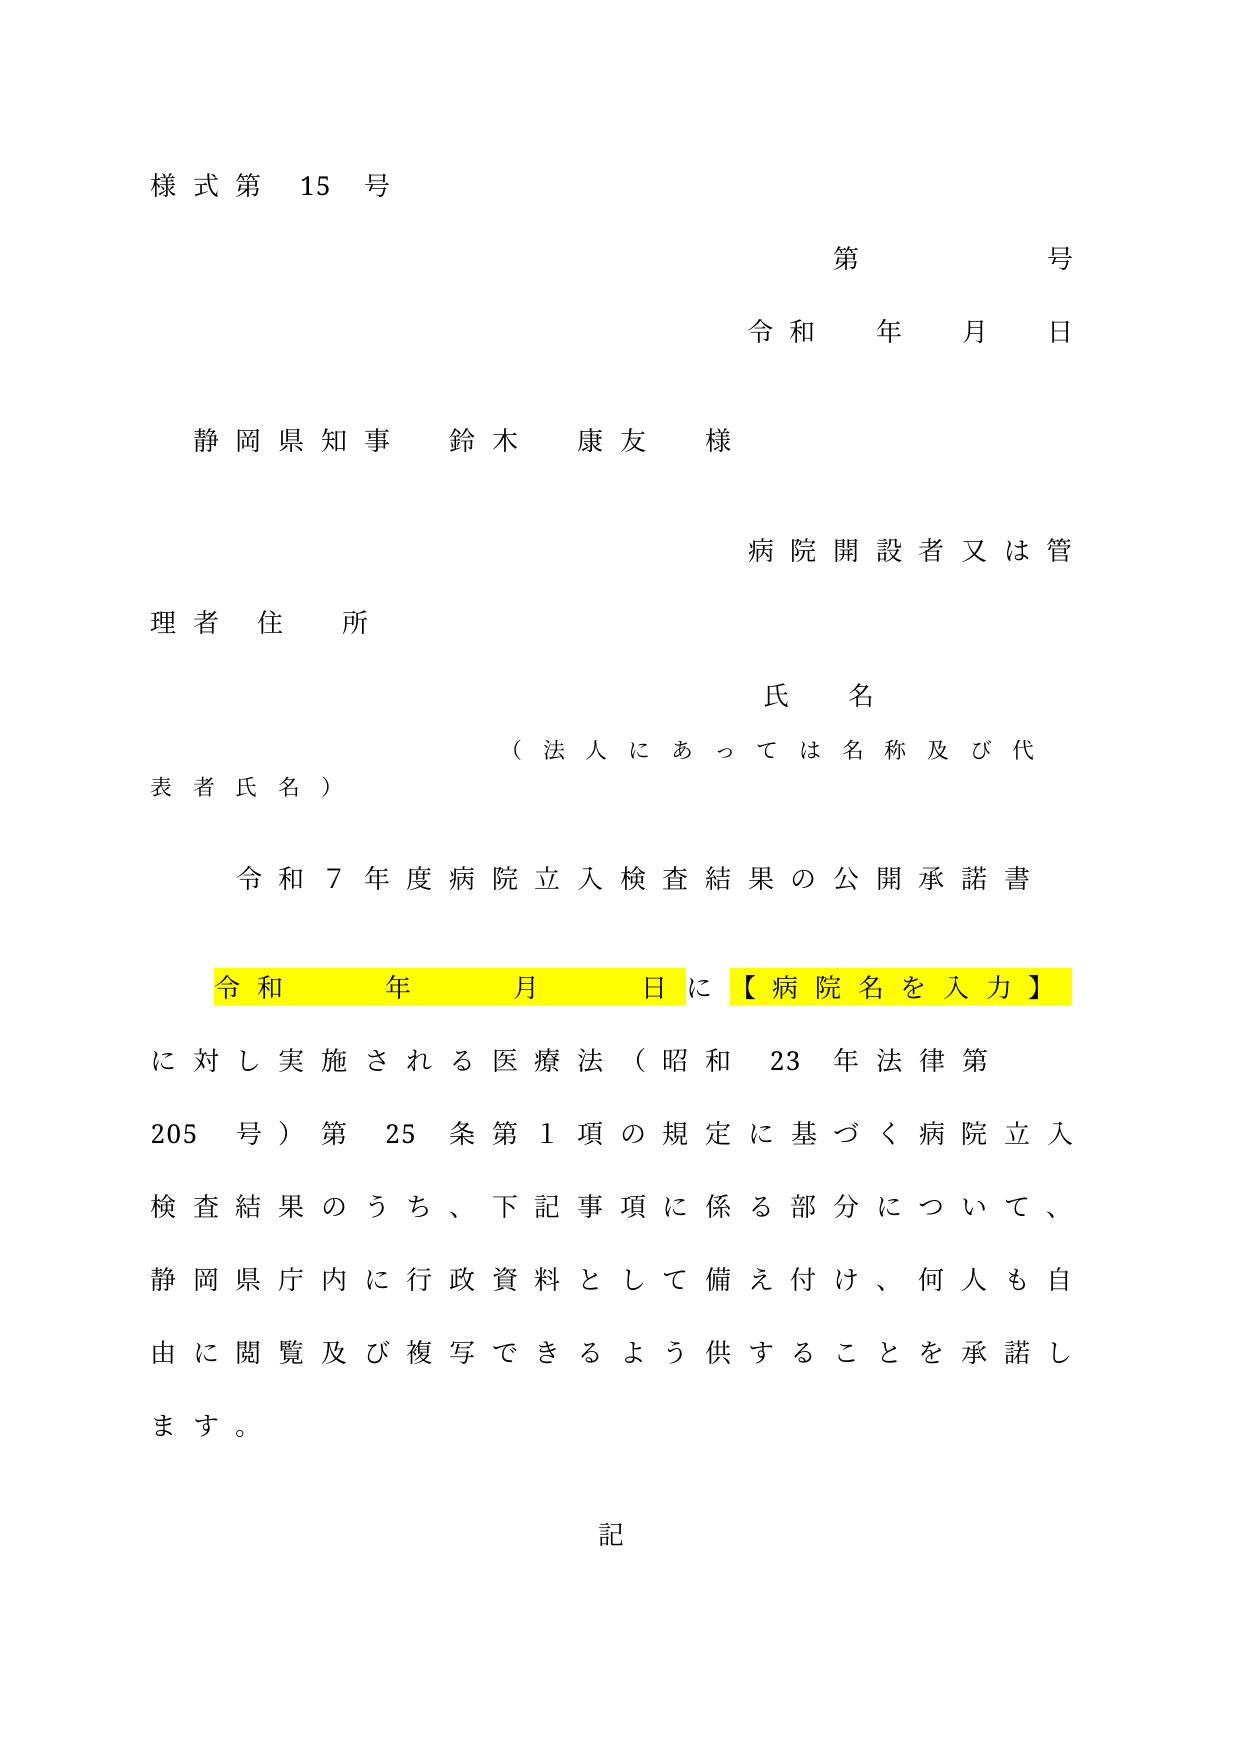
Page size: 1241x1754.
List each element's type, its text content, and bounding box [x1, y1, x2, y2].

text 氏 名 [150, 658, 1090, 731]
text 第 号 [150, 221, 1090, 294]
text 令和 年 月 日に【病院名を入力】に対し実施される医療法（昭和23年法律第 205号）第25条第１項の規定に基づく病院立入検査結果のうち、下記事項に係る部分について、静岡県庁内に行政資料として備え付け、何人も自由に閲覧及び複写できるよう供することを承諾します。 [150, 950, 1090, 1460]
text 令和７年度病院立入検査結果の公開承諾書 [150, 841, 1090, 913]
text 静岡県知事 鈴木 康友 様 [150, 403, 1090, 476]
text 病院開設者又は管理者 住 所 [150, 512, 1090, 658]
text （法人にあっては名称及び代表者氏名） [150, 731, 1090, 804]
text 記 [150, 1497, 1090, 1570]
text 令和 年 月 日 [150, 294, 1090, 367]
text 様式第15号 [150, 148, 1090, 221]
